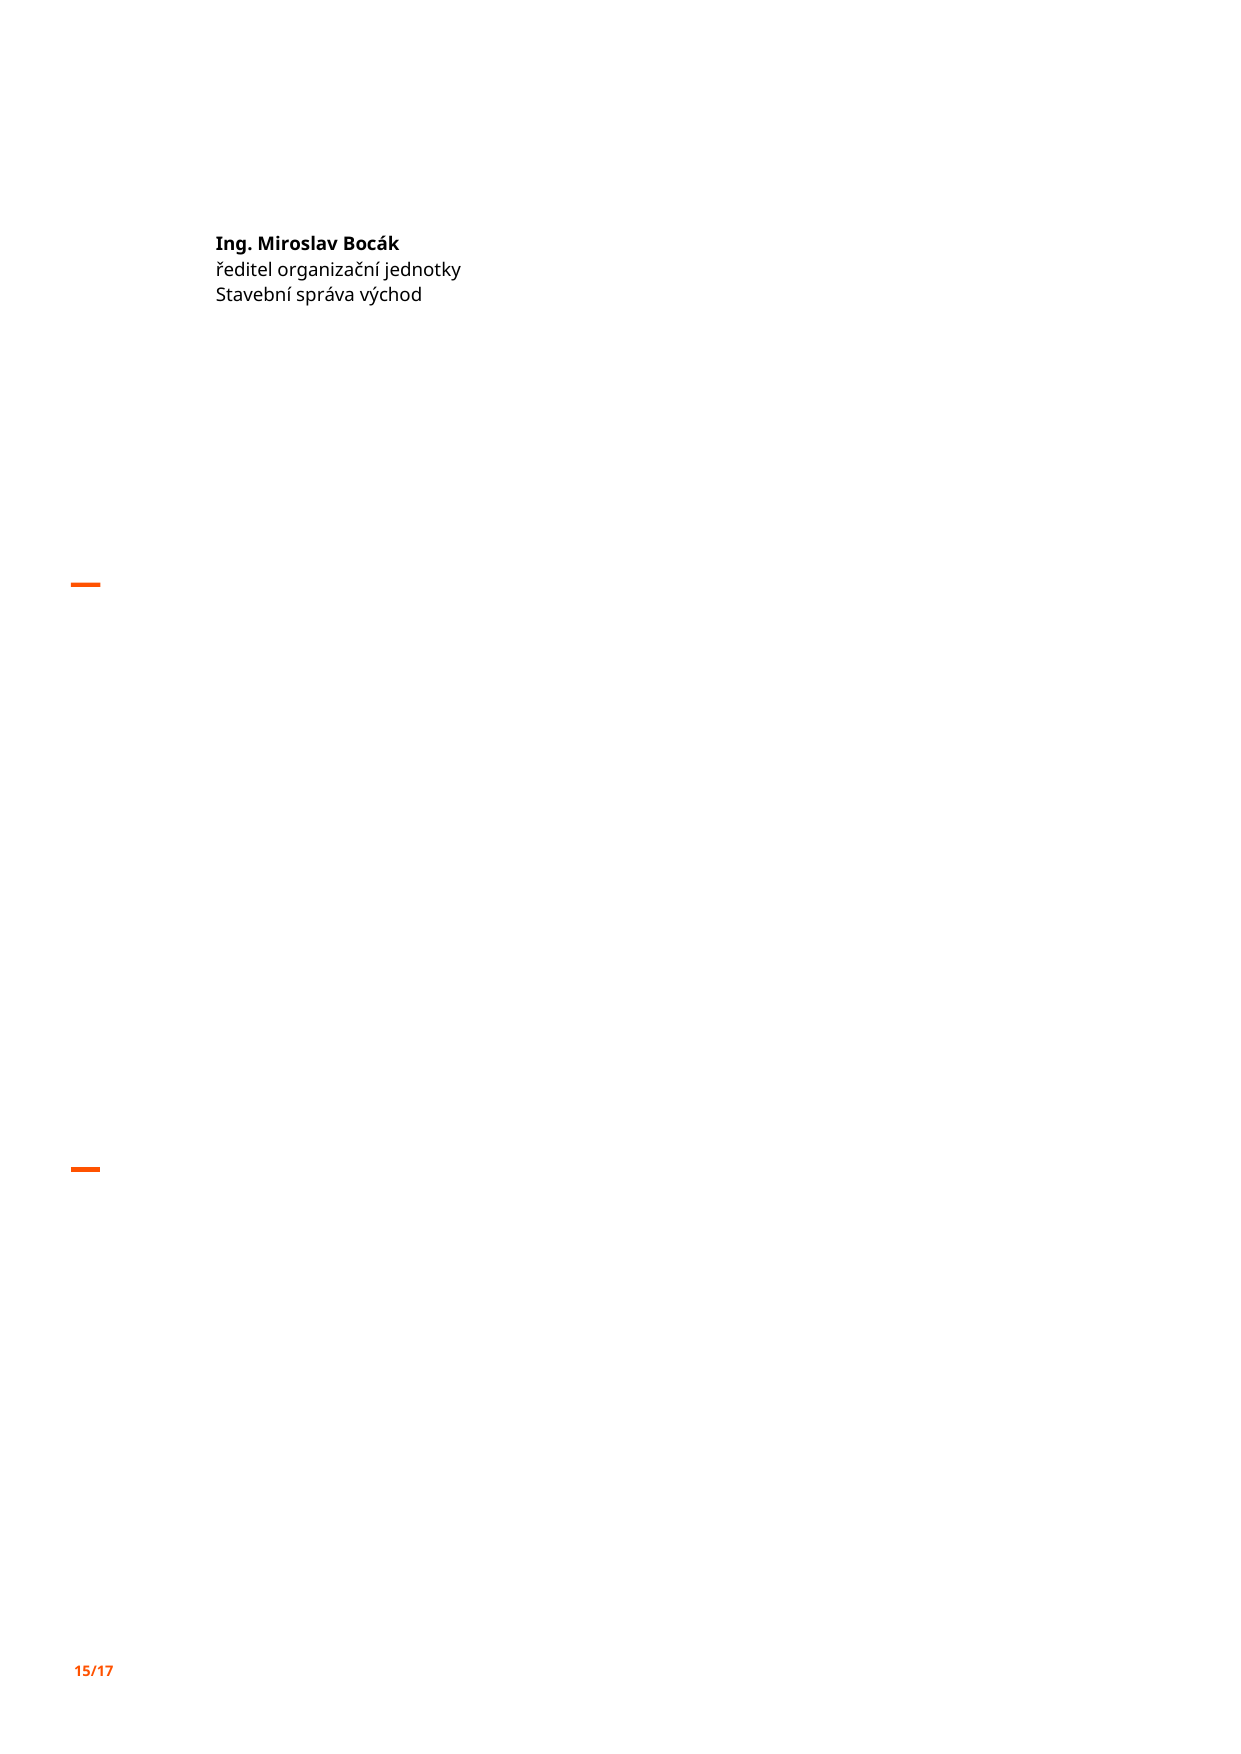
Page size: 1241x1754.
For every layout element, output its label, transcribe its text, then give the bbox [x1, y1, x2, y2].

text Stavební správa východ [216, 282, 1122, 307]
text Ing. Miroslav Bocák [216, 231, 1122, 256]
text ředitel organizační jednotky [216, 256, 1122, 282]
